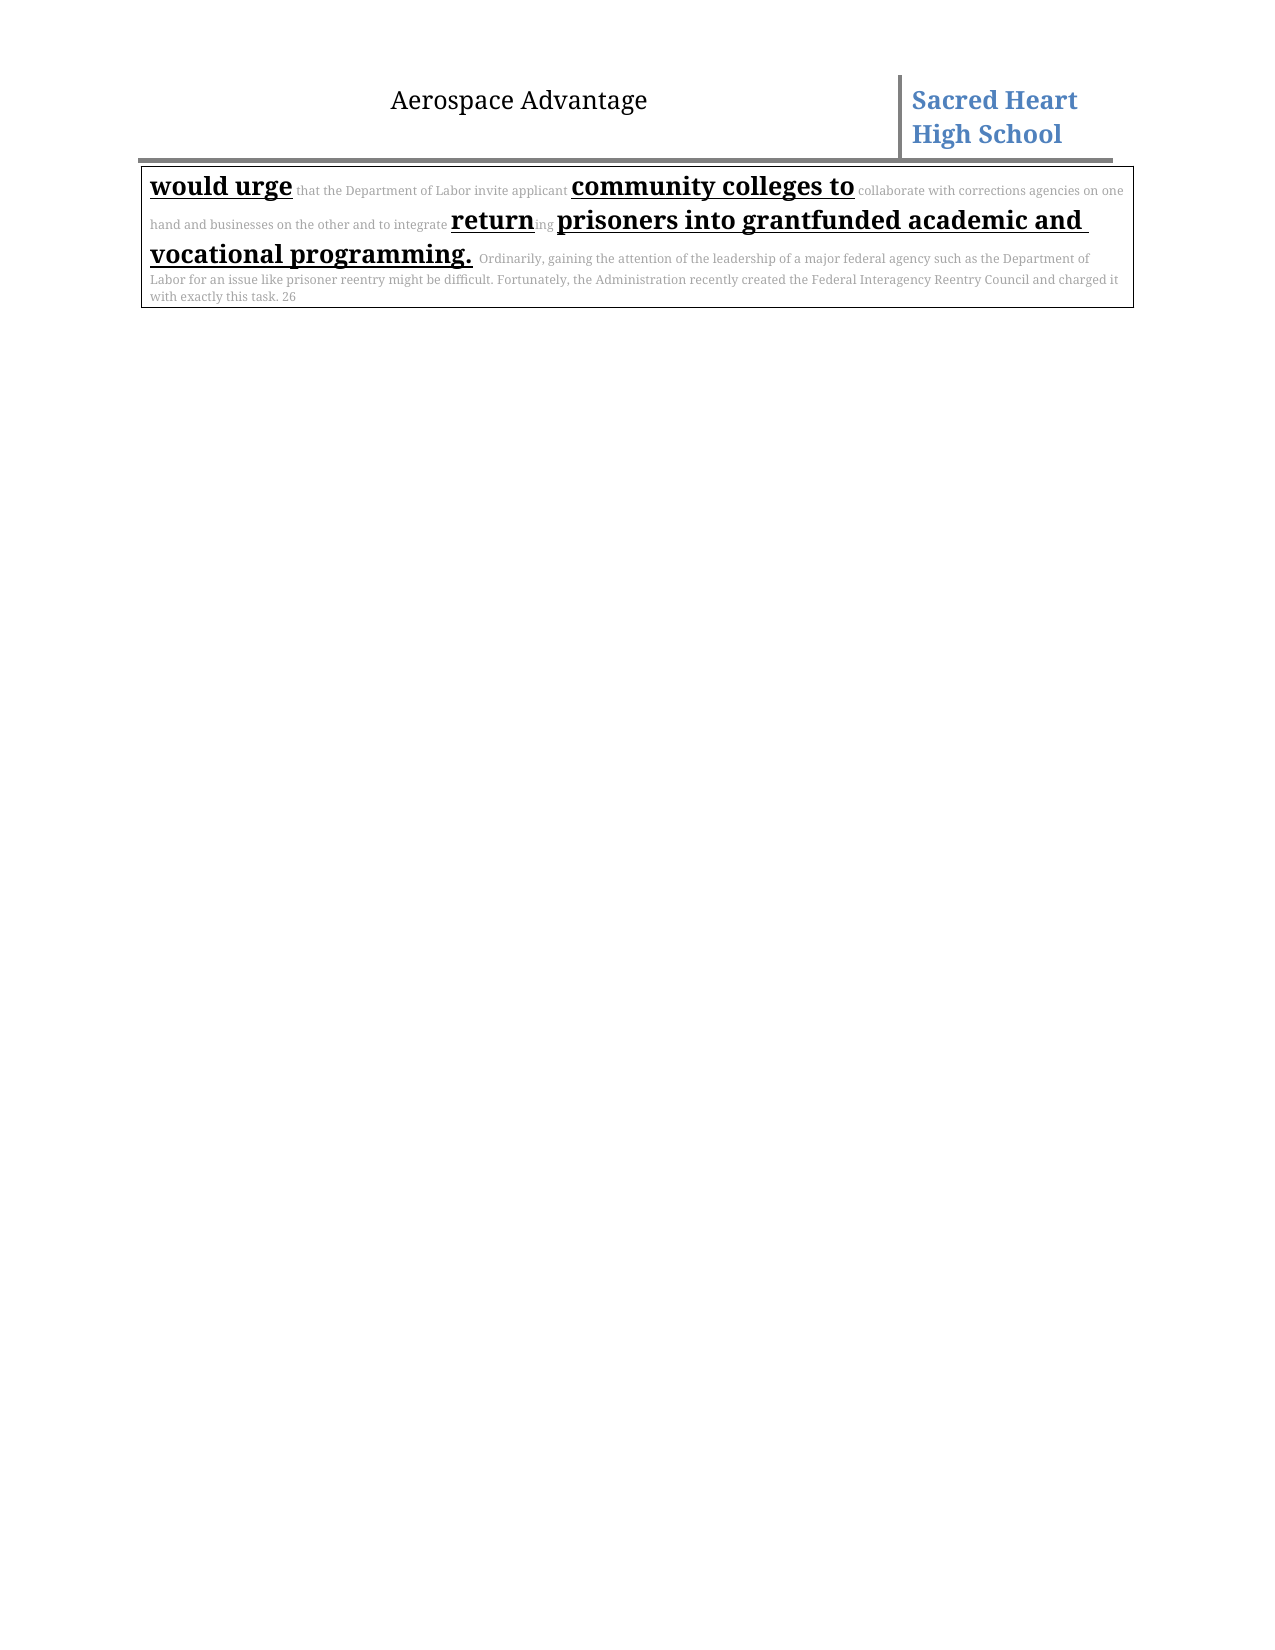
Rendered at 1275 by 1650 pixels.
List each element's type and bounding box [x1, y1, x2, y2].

text [142, 167, 1133, 307]
